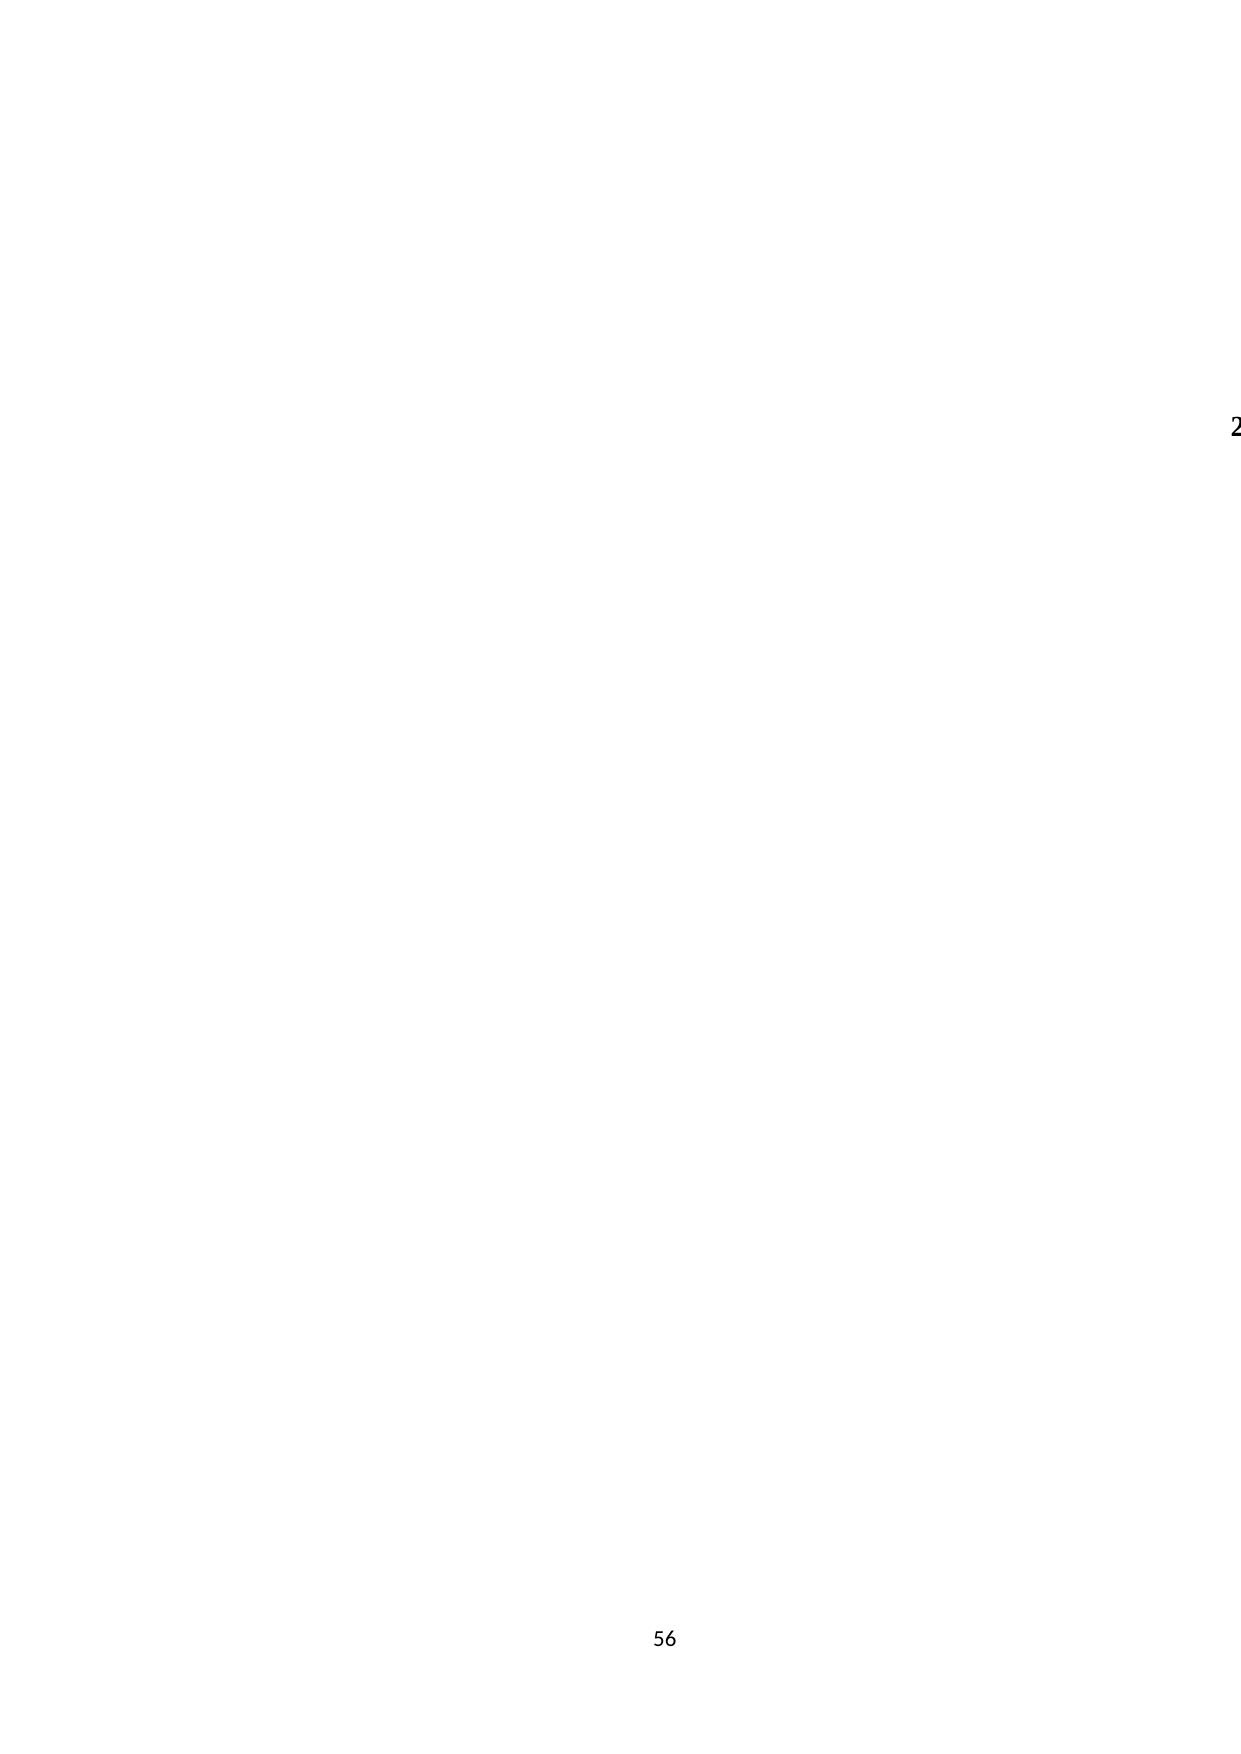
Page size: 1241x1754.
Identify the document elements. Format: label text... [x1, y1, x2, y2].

text 2 [1149, 409, 1240, 443]
